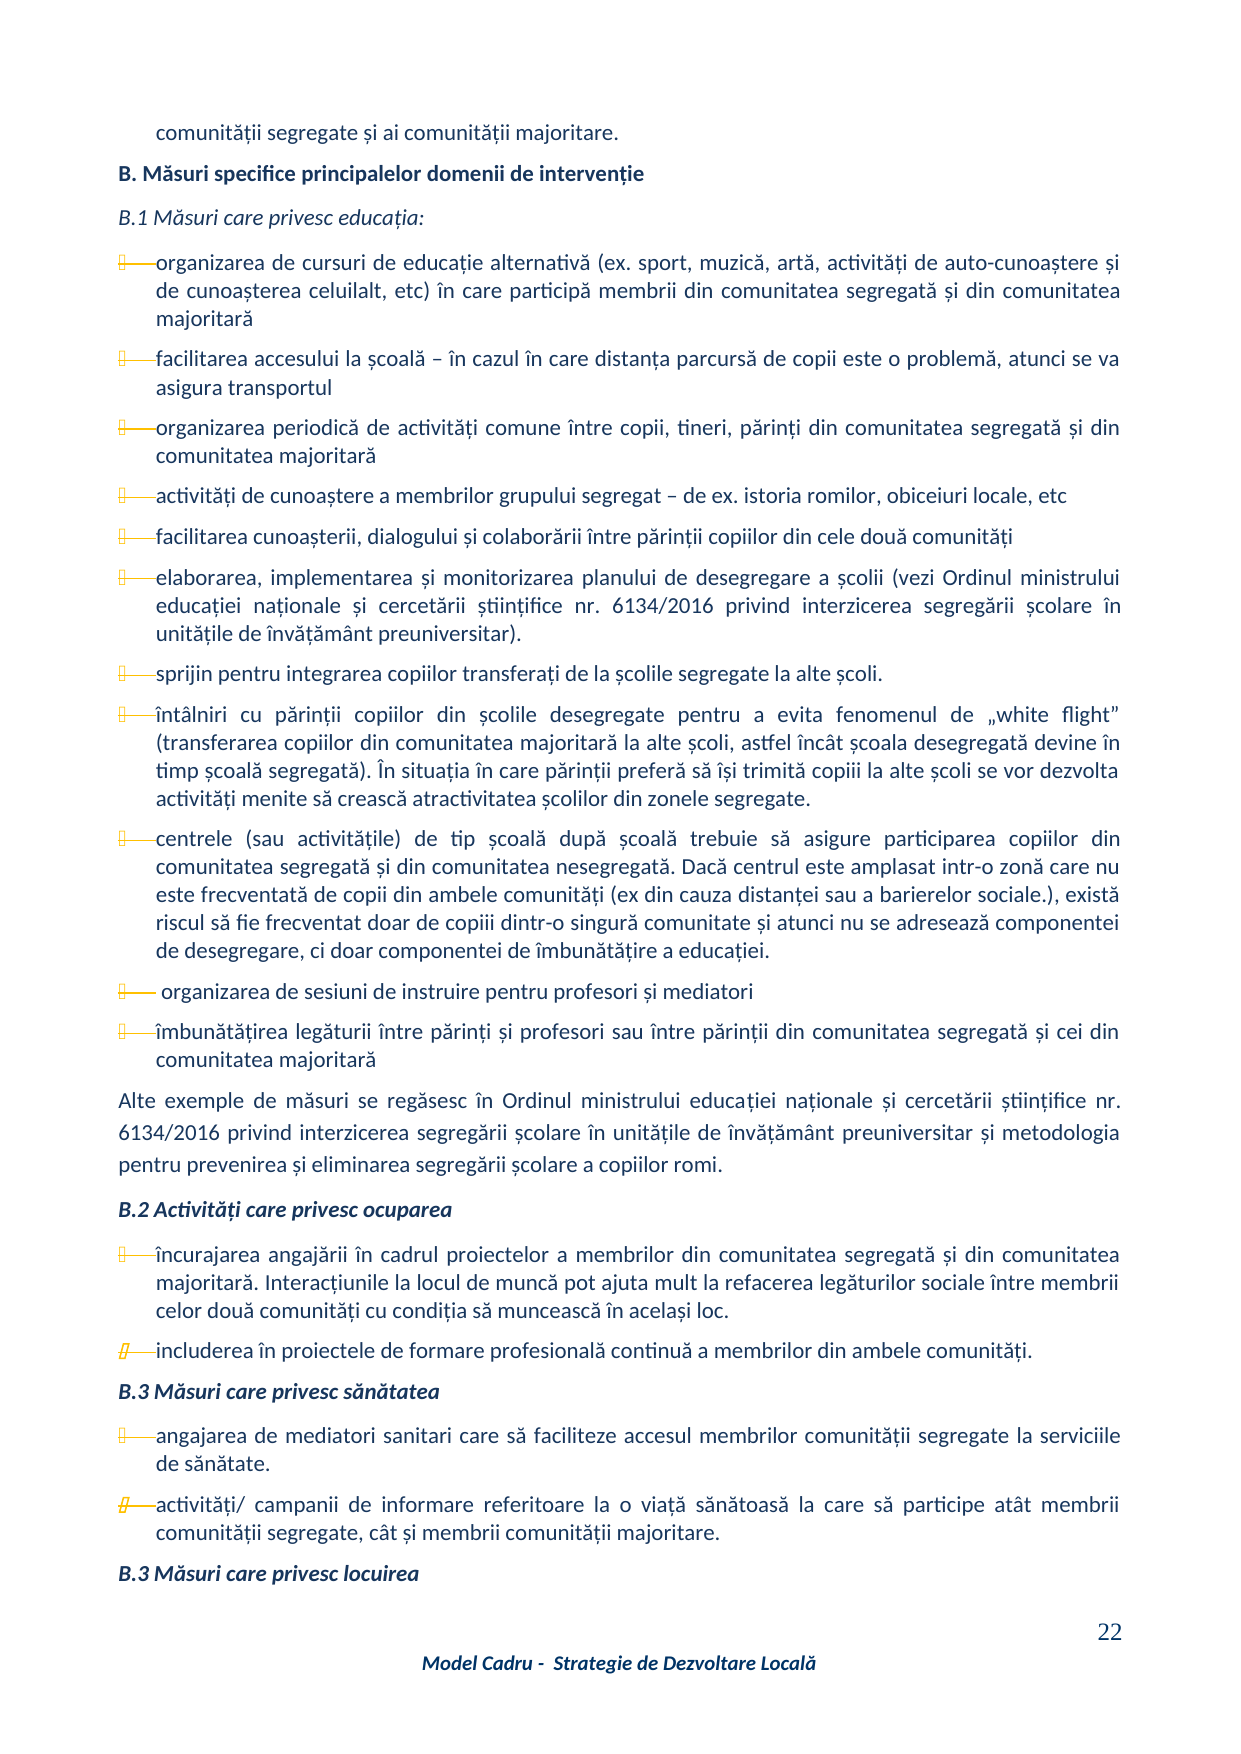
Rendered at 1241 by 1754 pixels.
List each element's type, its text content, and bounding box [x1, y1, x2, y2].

list îmbunătățirea legăturii între părinți și profesori sau între părinții din comunitatea segregată și cei din comunitatea majoritară [118, 1017, 1122, 1073]
text B.3 Măsuri care privesc locuirea [118, 1559, 1122, 1587]
list facilitarea accesului la școală – în cazul în care distanța parcursă de copii este o problemă, atunci se va asigura transportul [118, 344, 1122, 401]
text B.3 Măsuri care privesc sănătatea [118, 1377, 1122, 1405]
list includerea în proiectele de formare profesională continuă a membrilor din ambele comunități. [118, 1336, 1122, 1364]
text B.2 Activități care privesc ocuparea [118, 1195, 1122, 1223]
list sprijin pentru integrarea copiilor transferați de la școlile segregate la alte școli. [118, 659, 1122, 687]
list activități/ campanii de informare referitoare la o viață sănătoasă la care să participe atât membrii comunității segregate, cât și membrii comunității majoritare. [118, 1490, 1122, 1546]
list elaborarea, implementarea și monitorizarea planului de desegregare a școlii (vezi Ordinul ministrului educaţiei naţionale şi cercetării ştiinţifice nr. 6134/2016 privind interzicerea segregării școlare în unitățile de învățământ preuniversitar). [118, 563, 1122, 647]
list angajarea de mediatori sanitari care să faciliteze accesul membrilor comunității segregate la serviciile de sănătate. [118, 1422, 1122, 1478]
list încurajarea angajării în cadrul proiectelor a membrilor din comunitatea segregată și din comunitatea majoritară. Interacțiunile la locul de muncă pot ajuta mult la refacerea legăturilor sociale între membrii celor două comunități cu condiția să muncească în același loc. [118, 1240, 1122, 1324]
list întâlniri cu părinții copiilor din școlile desegregate pentru a evita fenomenul de „white flight” (transferarea copiilor din comunitatea majoritară la alte școli, astfel încât școala desegregată devine în timp școală segregată). În situația în care părinții preferă să își trimită copiii la alte școli se vor dezvolta activități menite să crească atractivitatea școlilor din zonele segregate. [118, 700, 1122, 812]
list organizarea periodică de activități comune între copii, tineri, părinți din comunitatea segregată și din comunitatea majoritară [118, 413, 1122, 469]
text B.1 Măsuri care privesc educația: [118, 203, 1122, 231]
list organizarea de cursuri de educație alternativă (ex. sport, muzică, artă, activități de auto-cunoaștere și de cunoașterea celuilalt, etc) în care participă membrii din comunitatea segregată și din comunitatea majoritară [118, 248, 1122, 332]
list centrele (sau activitățile) de tip școală după școală trebuie să asigure participarea copiilor din comunitatea segregată și din comunitatea nesegregată. Dacă centrul este amplasat intr-o zonă care nu este frecventată de copii din ambele comunități (ex din cauza distanței sau a barierelor sociale.), există riscul să fie frecventat doar de copiii dintr-o singură comunitate și atunci nu se adresează componentei de desegregare, ci doar componentei de îmbunătățire a educației. [118, 824, 1122, 964]
list facilitarea cunoașterii, dialogului și colaborării între părinții copiilor din cele două comunități [118, 522, 1122, 550]
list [118, 118, 1122, 146]
list organizarea de sesiuni de instruire pentru profesori și mediatori [118, 977, 1122, 1005]
text B. Măsuri specifice principalelor domenii de intervenție [118, 159, 1122, 187]
list activități de cunoaștere a membrilor grupului segregat – de ex. istoria romilor, obiceiuri locale, etc [118, 482, 1122, 510]
text Alte exemple de măsuri se regăsesc în Ordinul ministrului educaţiei naţionale şi cercetării ştiinţifice nr. 6134/2016 privind interzicerea segregării școlare în unitățile de învățământ preuniversitar și metodologia pentru prevenirea și eliminarea segregării școlare a copiilor romi. [118, 1086, 1122, 1178]
